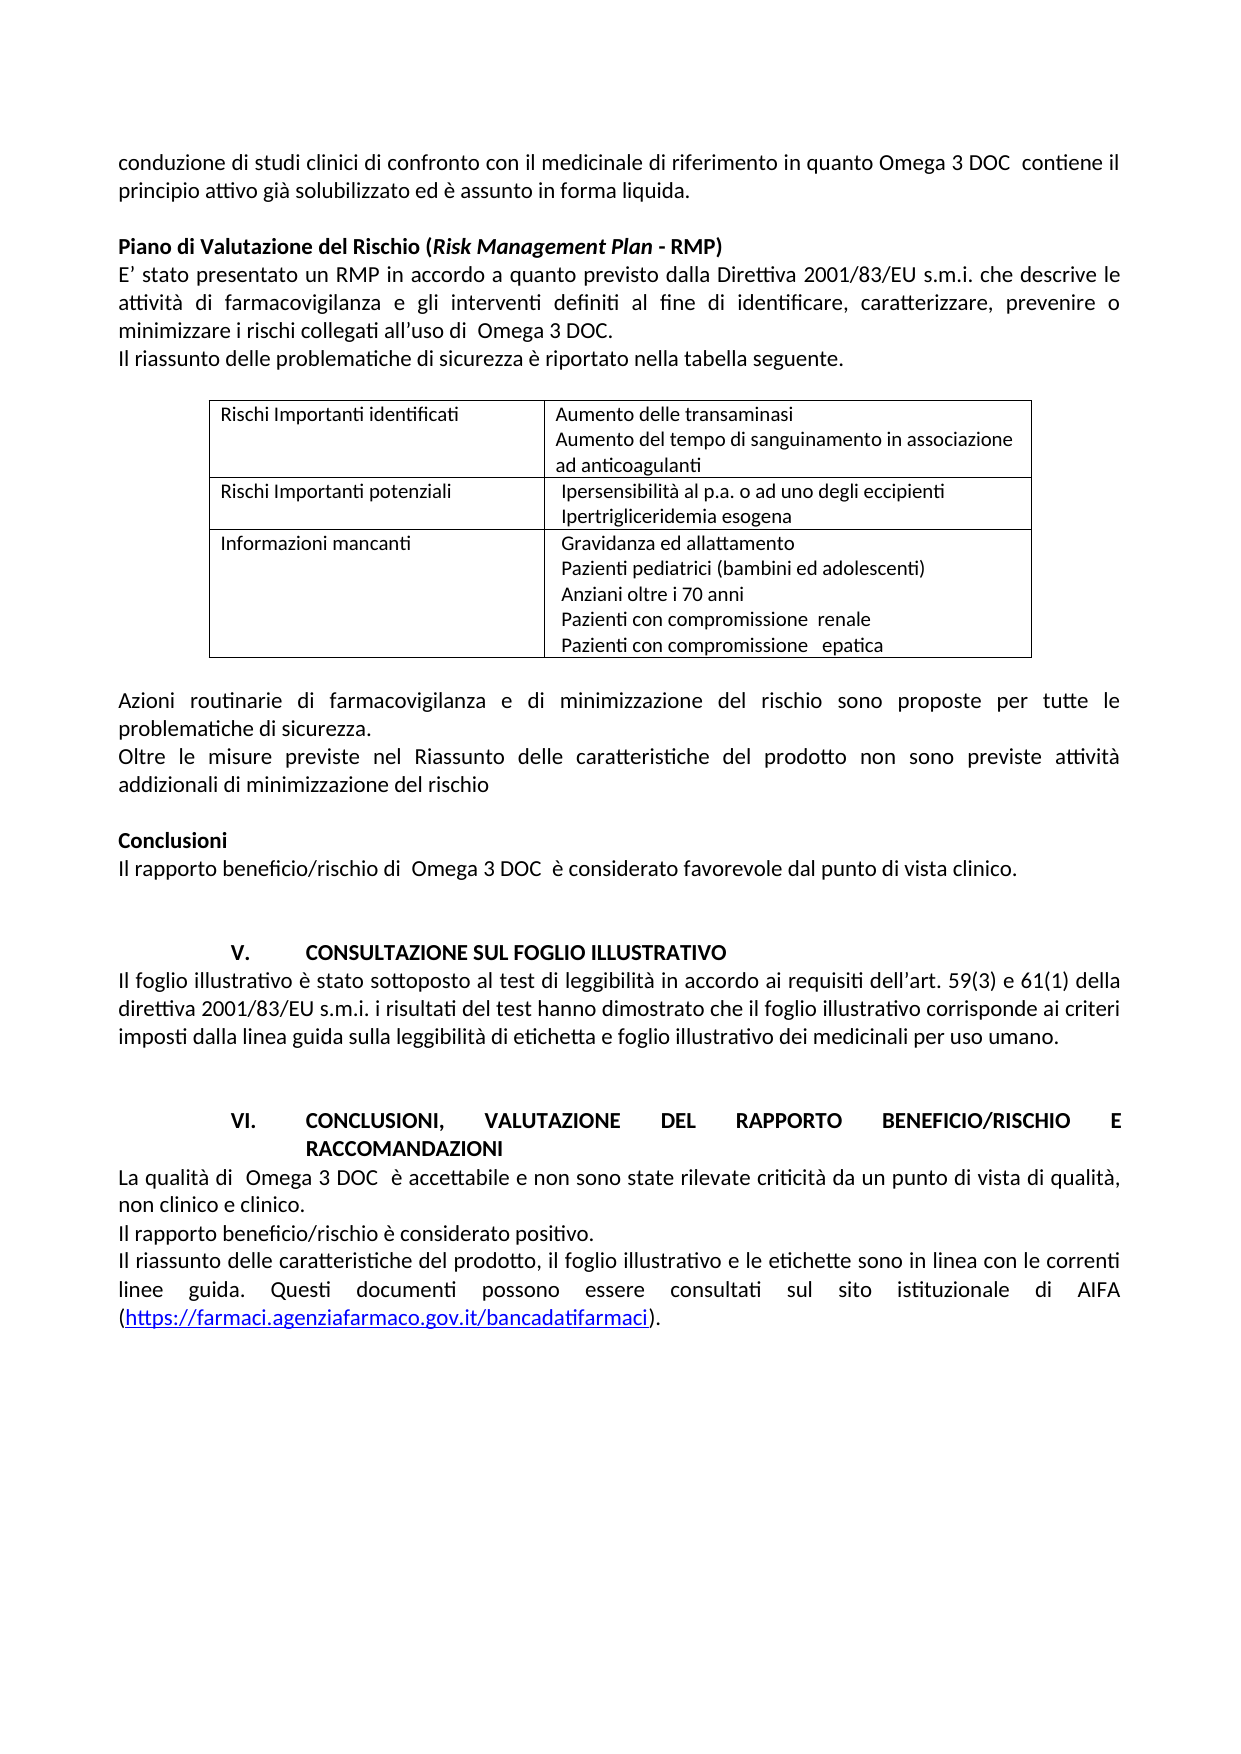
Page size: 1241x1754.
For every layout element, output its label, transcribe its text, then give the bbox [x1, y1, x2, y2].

text Il riassunto delle caratteristiche del prodotto, il foglio illustrativo e le etichette sono in linea con le correnti linee guida. Questi documenti possono essere consultati sul sito istituzionale di AIFA (https://farmaci.agenziafarmaco.gov.it/bancadatifarmaci). [118, 1247, 1122, 1331]
list Oltre le misure previste nel Riassunto delle caratteristiche del prodotto non sono previste attività addizionali di minimizzazione del rischio [118, 742, 1122, 798]
list Azioni routinarie di farmacovigilanza e di minimizzazione del rischio sono proposte per tutte le problematiche di sicurezza. [118, 686, 1122, 742]
table_cell Ipersensibilità al p.a. o ad uno degli eccipienti Ipertrigliceridemia esogena [545, 478, 1031, 529]
list Il rapporto beneficio/rischio di Omega 3 DOC è considerato favorevole dal punto di vista clinico. [118, 854, 1122, 882]
table_cell Gravidanza ed allattamento Pazienti pediatrici (bambini ed adolescenti) Anziani oltre i 70 anni Pazienti con compromissione renale Pazienti con compromissione epatica [545, 530, 1031, 657]
list CONSULTAZIONE SUL FOGLIO ILLUSTRATIVO [231, 938, 1122, 966]
table_header Aumento delle transaminasi Aumento del tempo di sanguinamento in associazione ad anticoagulanti [545, 401, 1031, 477]
list Conclusioni [118, 826, 1122, 854]
table_cell Rischi Importanti potenziali [210, 478, 544, 529]
text Il rapporto beneficio/rischio è considerato positivo. [118, 1219, 1122, 1247]
table_header Rischi Importanti identificati [210, 401, 544, 477]
list Il riassunto delle problematiche di sicurezza è riportato nella tabella seguente. [118, 344, 1122, 372]
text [118, 148, 1122, 204]
list E’ stato presentato un RMP in accordo a quanto previsto dalla Direttiva 2001/83/EU s.m.i. che descrive le attività di farmacovigilanza e gli interventi definiti al fine di identificare, caratterizzare, prevenire o minimizzare i rischi collegati all’uso di Omega 3 DOC. [118, 260, 1122, 344]
list CONCLUSIONI, VALUTAZIONE DEL RAPPORTO BENEFICIO/RISCHIO E RACCOMANDAZIONI [231, 1107, 1122, 1163]
list Piano di Valutazione del Rischio (Risk Management Plan - RMP) [118, 232, 1122, 260]
text Il foglio illustrativo è stato sottoposto al test di leggibilità in accordo ai requisiti dell’art. 59(3) e 61(1) della direttiva 2001/83/EU s.m.i. i risultati del test hanno dimostrato che il foglio illustrativo corrisponde ai criteri imposti dalla linea guida sulla leggibilità di etichetta e foglio illustrativo dei medicinali per uso umano. [118, 966, 1122, 1051]
text La qualità di Omega 3 DOC è accettabile e non sono state rilevate criticità da un punto di vista di qualità, non clinico e clinico. [118, 1163, 1122, 1219]
table_cell Informazioni mancanti [210, 530, 544, 657]
